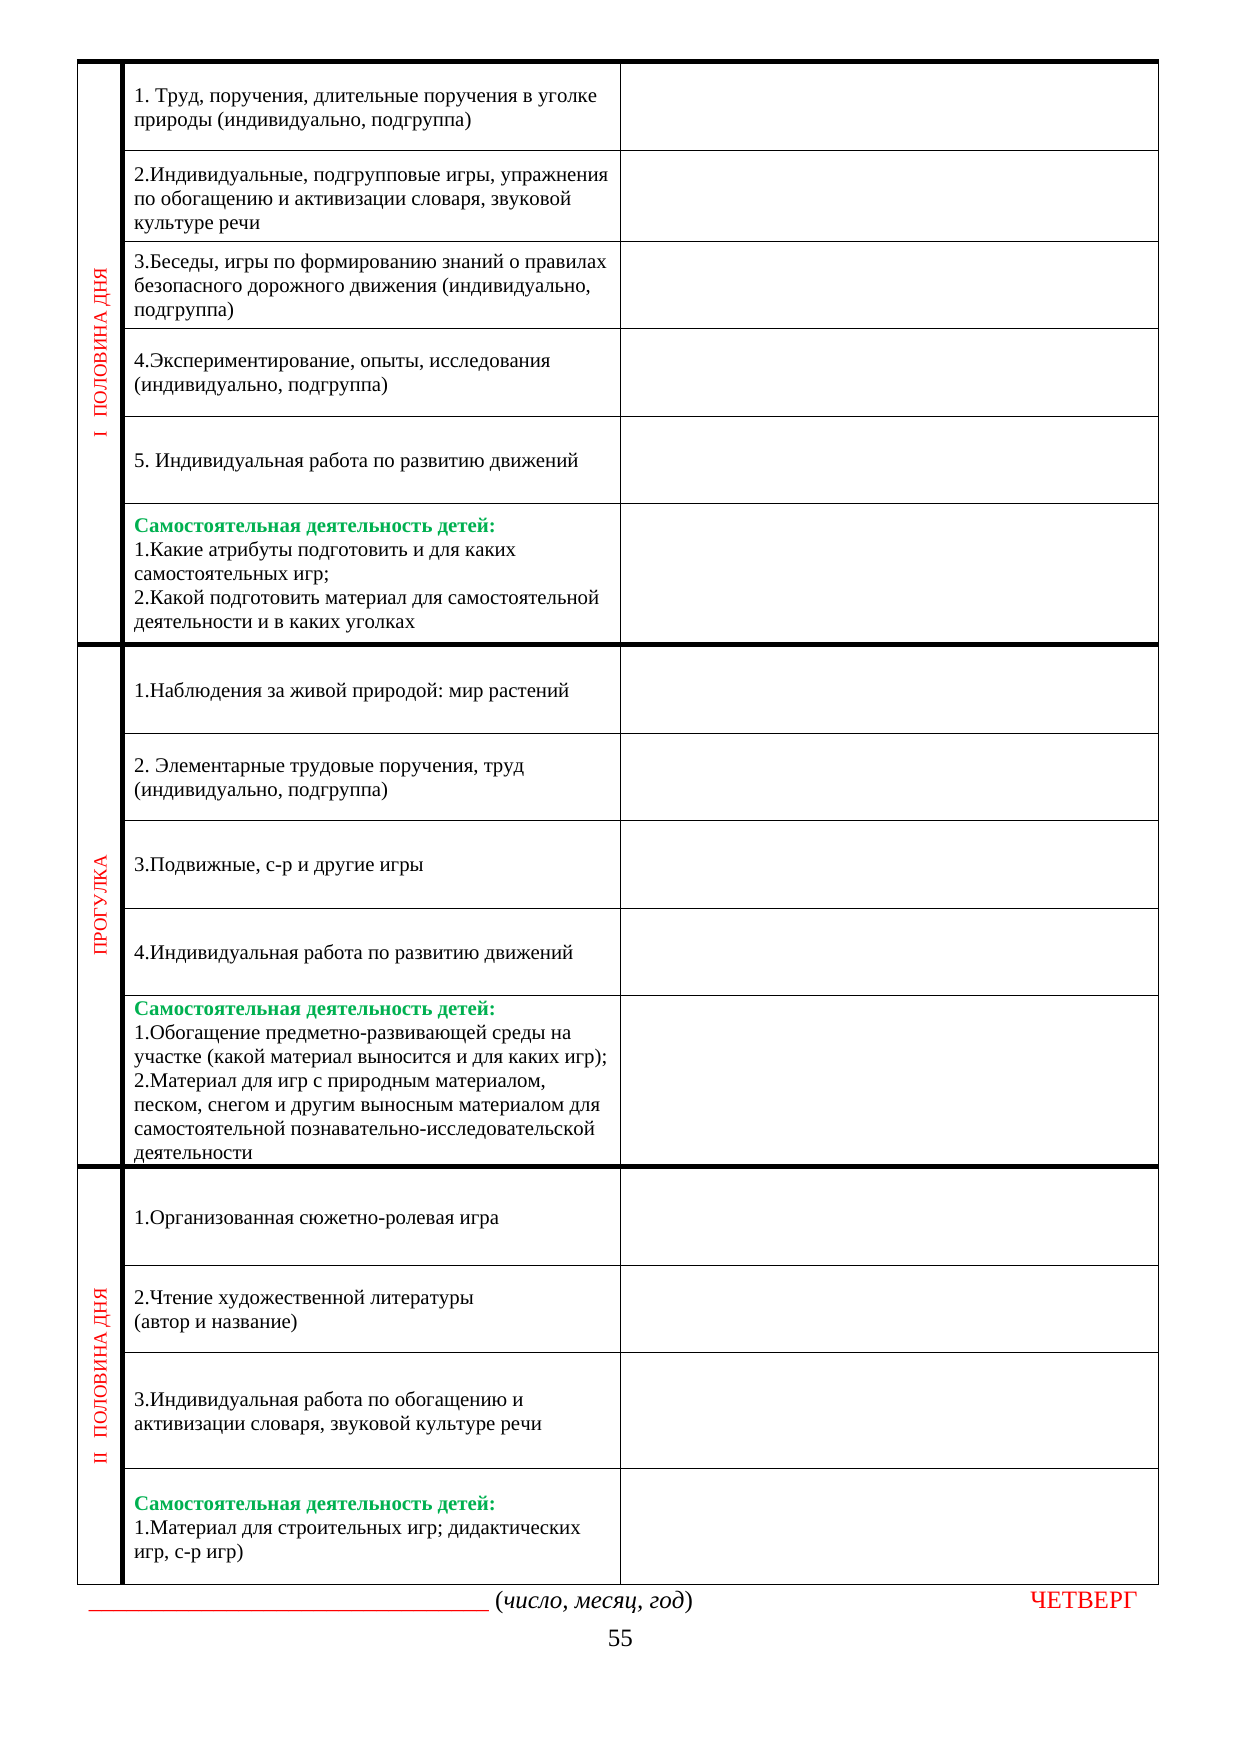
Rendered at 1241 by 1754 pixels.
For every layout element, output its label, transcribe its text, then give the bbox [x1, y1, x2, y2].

table_cell [621, 329, 1158, 416]
table_header I ПОЛОВИНА ДНЯ [78, 64, 120, 642]
table_cell 2.Индивидуальные, подгрупповые игры, упражнения по обогащению и активизации словаря, звуковой культуре речи [125, 151, 620, 241]
table_cell [621, 909, 1158, 995]
table_header 1. Труд, поручения, длительные поручения в уголке природы (индивидуально, подгруппа) [125, 64, 620, 150]
table_cell [621, 1353, 1158, 1468]
table_cell [621, 242, 1158, 328]
table_cell Самостоятельная деятельность детей: 1.Какие атрибуты подготовить и для каких самостоятельных игр; 2.Какой подготовить материал для самостоятельной деятельности и в каких уголках [125, 504, 620, 642]
table_cell Самостоятельная деятельность детей: 1.Обогащение предметно-развивающей среды на участке (какой материал выносится и для каких игр); 2.Материал для игр с природным материалом, песком, снегом и другим выносным материалом для самостоятельной познавательно-исследовательской деятельности [125, 996, 620, 1164]
table_cell [621, 151, 1158, 241]
table_cell 1.Наблюдения за живой природой: мир растений [125, 647, 620, 733]
table_cell 2. Элементарные трудовые поручения, труд (индивидуально, подгруппа) [125, 734, 620, 820]
table_cell [621, 996, 1158, 1164]
table_cell [621, 1169, 1158, 1265]
table_cell [621, 1469, 1158, 1584]
table_cell ПРОГУЛКА [78, 647, 120, 1164]
table_cell II ПОЛОВИНА ДНЯ [78, 1169, 120, 1584]
table_header [621, 64, 1158, 150]
table_cell 3.Индивидуальная работа по обогащению и активизации словаря, звуковой культуре речи [125, 1353, 620, 1468]
table_cell 1.Организованная сюжетно-ролевая игра [125, 1169, 620, 1265]
table_cell 4.Экспериментирование, опыты, исследования (индивидуально, подгруппа) [125, 329, 620, 416]
table_cell [621, 647, 1158, 733]
table_cell [621, 417, 1158, 503]
table_cell [621, 821, 1158, 908]
table_cell [621, 504, 1158, 642]
table_cell 3.Беседы, игры по формированию знаний о правилах безопасного дорожного движения (индивидуально, подгруппа) [125, 242, 620, 328]
text ________________________________ (число, месяц, год) ЧЕТВЕРГ [89, 1585, 1152, 1614]
table_cell [621, 734, 1158, 820]
table_cell 2.Чтение художественной литературы (автор и название) [125, 1266, 620, 1352]
table_cell 5. Индивидуальная работа по развитию движений [125, 417, 620, 503]
table_cell Самостоятельная деятельность детей: 1.Материал для строительных игр; дидактических игр, с-р игр) [125, 1469, 620, 1584]
table_cell [621, 1266, 1158, 1352]
table_cell 3.Подвижные, с-р и другие игры [125, 821, 620, 908]
table_cell 4.Индивидуальная работа по развитию движений [125, 909, 620, 995]
